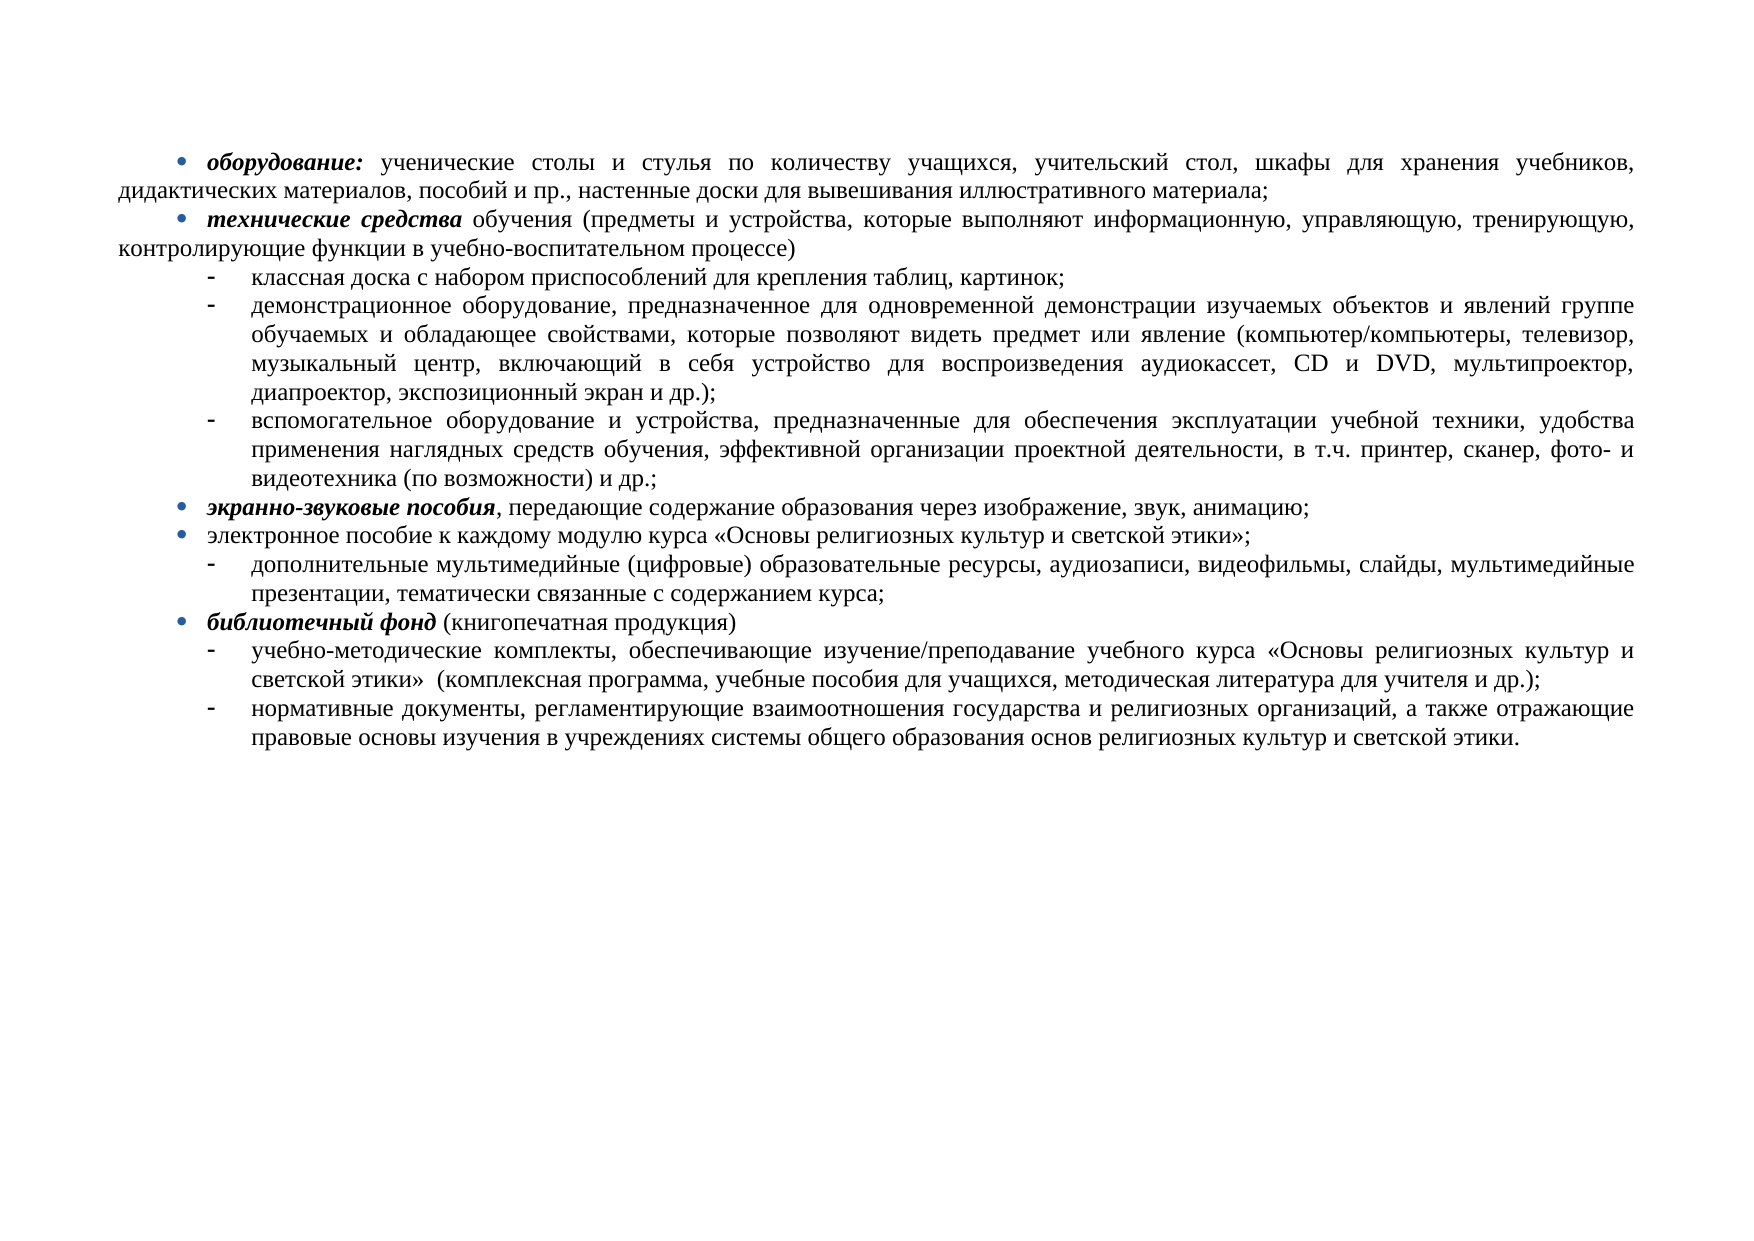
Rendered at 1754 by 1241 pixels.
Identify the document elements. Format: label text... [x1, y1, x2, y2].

list демонстрационное оборудование, предназначенное для одновременной демонстрации изучаемых объектов и явлений группе обучаемых и обладающее свойствами, которые позволяют видеть предмет или явление (компьютер/компьютеры, телевизор, музыкальный центр, включающий в себя устройство для воспроизведения аудиокассет, CD и DVD, мультипроектор, диапроектор, экспозиционный экран и др.); [207, 291, 1636, 406]
list нормативные документы, регламентирующие взаимоотношения государства и религиозных организаций, а также отражающие правовые основы изучения в учреждениях системы общего образования основ религиозных культур и светской этики. [207, 693, 1636, 751]
list вспомогательное оборудование и устройства, предназначенные для обеспечения эксплуатации учебной техники, удобства применения наглядных средств обучения, эффективной организации проектной деятельности, в т.ч. принтер, сканер, фото- и видеотехника (по возможности) и др.; [207, 406, 1636, 492]
list технические средства обучения (предметы и устройства, которые выполняют информационную, управляющую, тренирующую, контролирующие функции в учебно-воспитательном процессе) [118, 204, 1636, 262]
list экранно-звуковые пособия, передающие содержание образования через изображение, звук, анимацию; [118, 492, 1636, 521]
list библиотечный фонд (книгопечатная продукция) [118, 607, 1636, 636]
list оборудование: ученические столы и стулья по количеству учащихся, учительский стол, шкафы для хранения учебников, дидактических материалов, пособий и пр., настенные доски для вывешивания иллюстративного материала; [118, 147, 1636, 204]
list дополнительные мультимедийные (цифровые) образовательные ресурсы, аудиозаписи, видеофильмы, слайды, мультимедийные презентации, тематически связанные с содержанием курса; [207, 549, 1636, 607]
list классная доска с набором приспособлений для крепления таблиц, картинок; [207, 262, 1636, 291]
list электронное пособие к каждому модулю курса «Основы религиозных культур и светской этики»; [118, 521, 1636, 549]
list учебно-методические комплекты, обеспечивающие изучение/преподавание учебного курса «Основы религиозных культур и светской этики» (комплексная программа, учебные пособия для учащихся, методическая литература для учителя и др.); [207, 636, 1636, 693]
